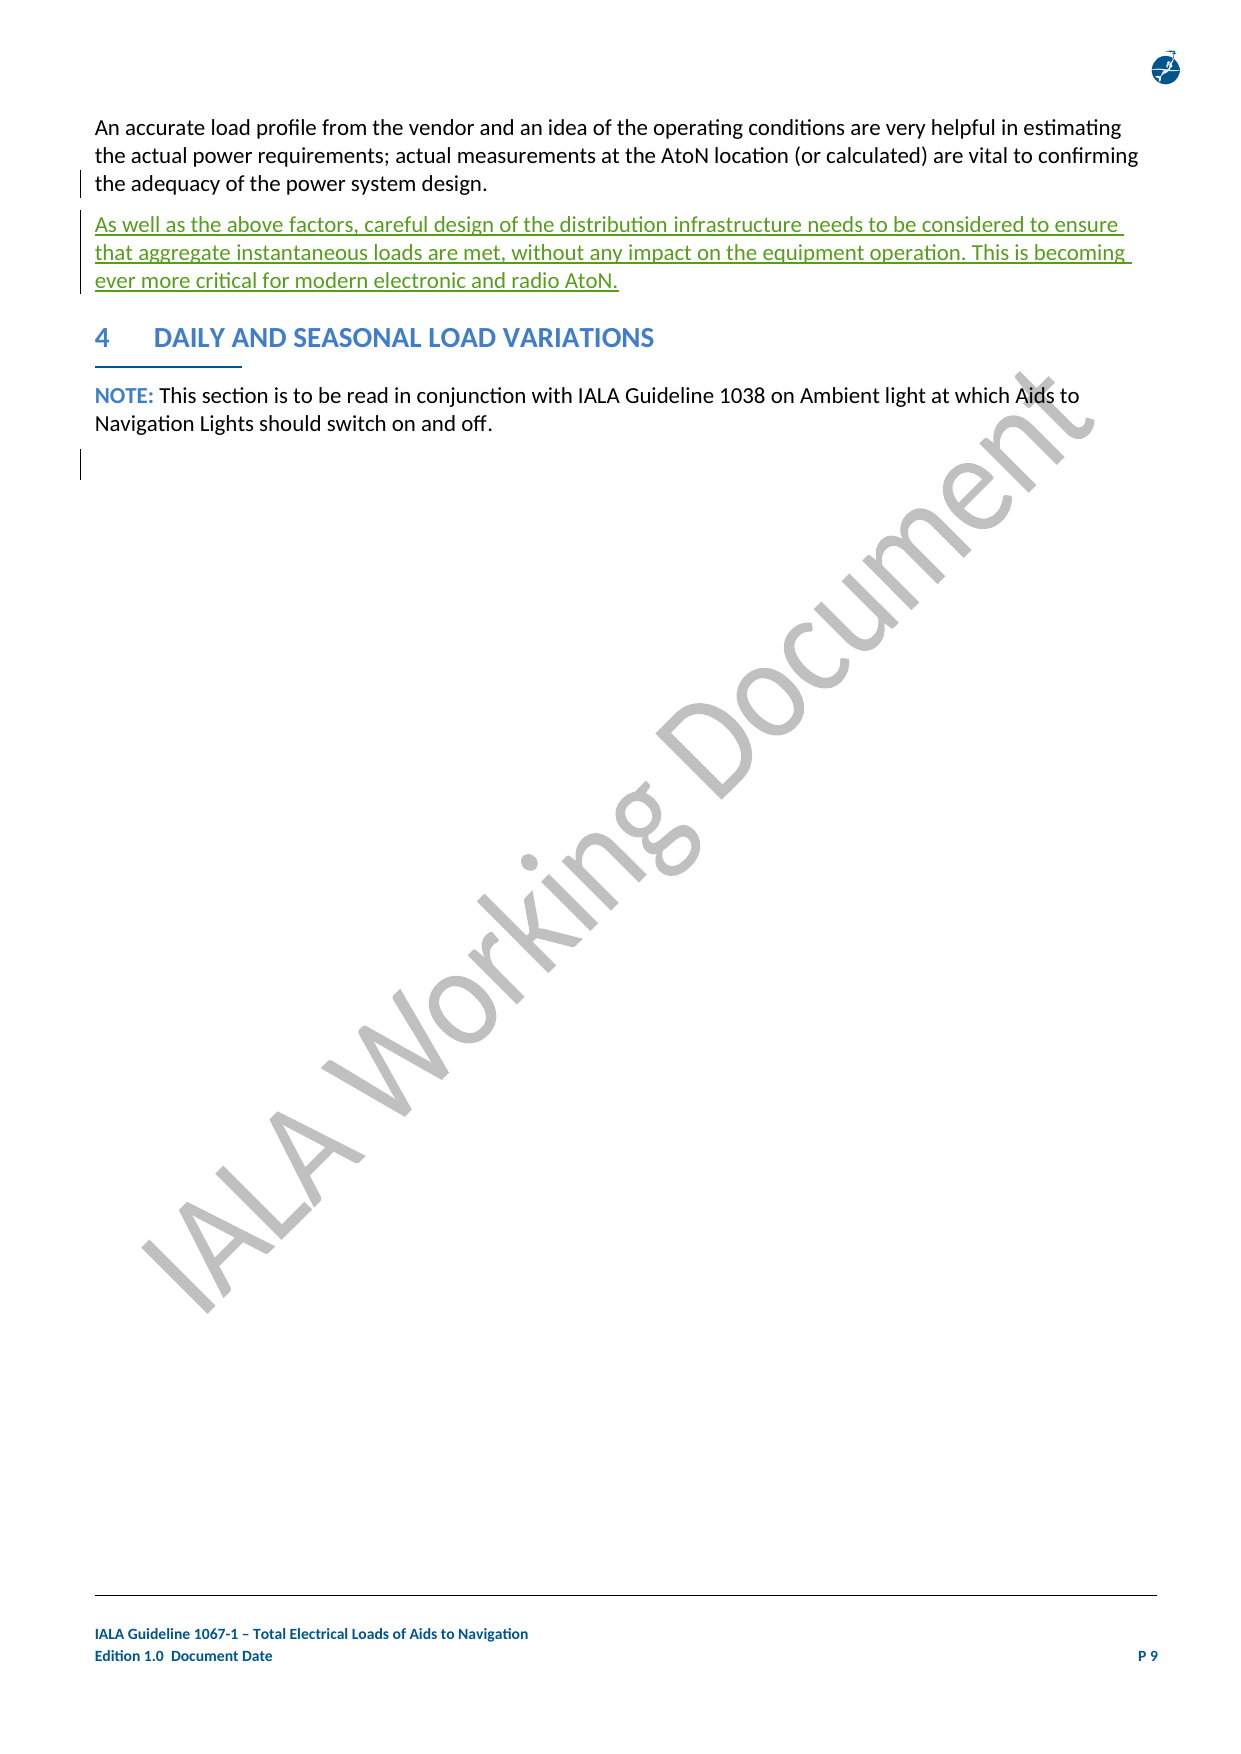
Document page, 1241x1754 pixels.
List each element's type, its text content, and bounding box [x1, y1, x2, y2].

text NOTE: This section is to be read in conjunction with IALA Guideline 1038 on Ambient light at which Aids to Navigation Lights should switch on and off. [94, 381, 1157, 437]
picture [1120, 0, 1239, 119]
subtitle DAILY AND SEASONAL LOAD VARIATIONS [94, 319, 1157, 355]
text An accurate load profile from the vendor and an idea of the operating conditions are very helpful in estimating the actual power requirements; actual measurements at the AtoN location (or calculated) are vital to confirming the adequacy of the power system design. [94, 113, 1157, 198]
